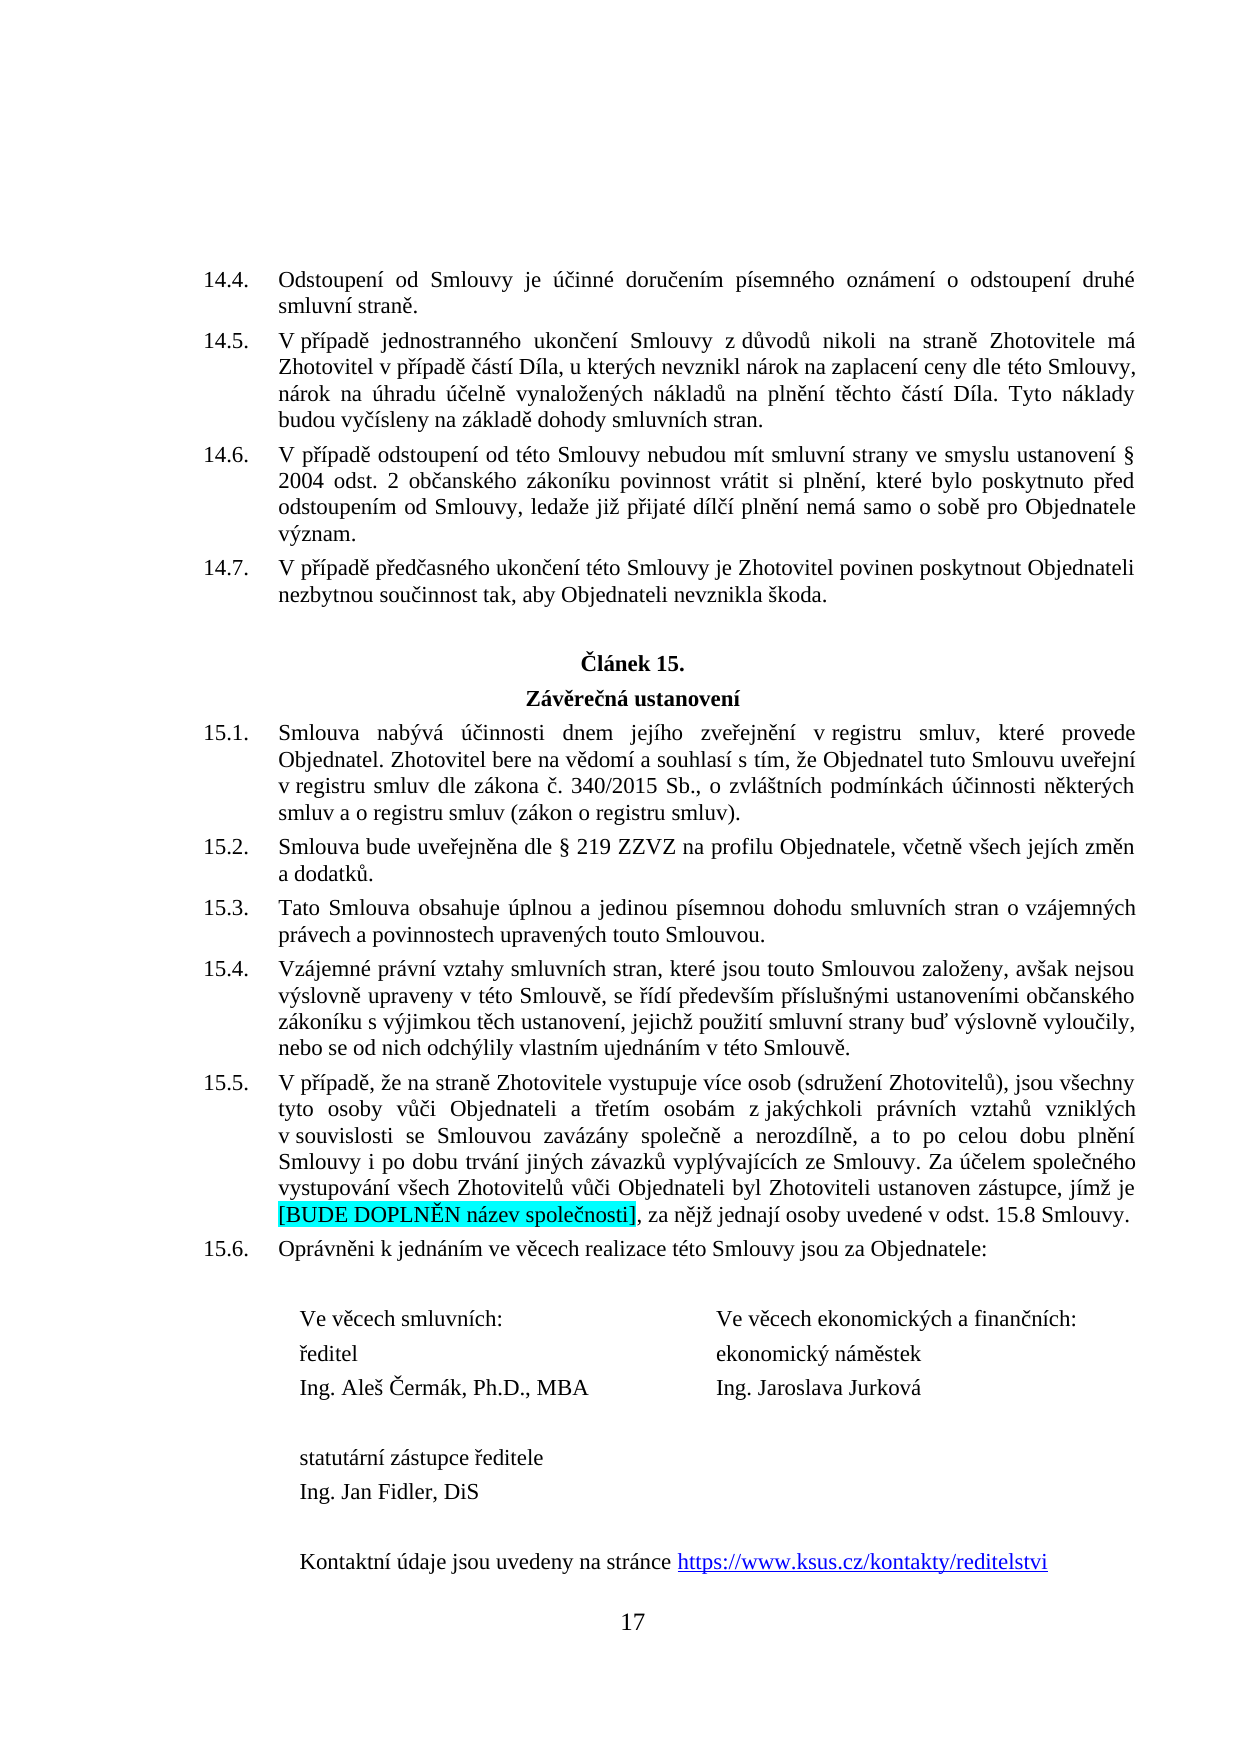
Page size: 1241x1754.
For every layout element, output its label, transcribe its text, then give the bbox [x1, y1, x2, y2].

table_header Ve věcech smluvních: [288, 1297, 704, 1331]
text Odstoupení od Smlouvy je účinné doručením písemného oznámení o odstoupení druhé smluvní straně. [203, 266, 1136, 318]
text Závěrečná ustanovení [129, 685, 1136, 711]
table_cell ekonomický náměstek Ing. Jaroslava Jurková [705, 1331, 1133, 1539]
list Smlouva nabývá účinnosti dnem jejího zveřejnění v registru smluv, které provede Objednatel. Zhotovitel bere na vědomí a souhlasí s tím, že Objednatel tuto Smlouvu uveřejní v registru smluv dle zákona č. 340/2015 Sb., o zvláštních podmínkách účinnosti některých smluv a o registru smluv (zákon o registru smluv). [203, 719, 1136, 825]
list Tato Smlouva obsahuje úplnou a jedinou písemnou dohodu smluvních stran o vzájemných právech a povinnostech upravených touto Smlouvou. [203, 894, 1136, 947]
text V případě předčasného ukončení této Smlouvy je Zhotovitel povinen poskytnout Objednateli nezbytnou součinnost tak, aby Objednateli nevznikla škoda. [203, 554, 1136, 607]
text Vzájemné právní vztahy smluvních stran, které jsou touto Smlouvou založeny, avšak nejsou výslovně upraveny v této Smlouvě, se řídí především příslušnými ustanoveními občanského zákoníku s výjimkou těch ustanovení, jejichž použití smluvní strany buď výslovně vyloučily, nebo se od nich odchýlily vlastním ujednáním v této Smlouvě. [203, 955, 1136, 1061]
text V případě odstoupení od této Smlouvy nebudou mít smluvní strany ve smyslu ustanovení § 2004 odst. 2 občanského zákoníku povinnost vrátit si plnění, které bylo poskytnuto před odstoupením od Smlouvy, ledaže již přijaté dílčí plnění nemá samo o sobě pro Objednatele význam. [203, 441, 1136, 546]
table_cell ředitel Ing. Aleš Čermák, Ph.D., MBA statutární zástupce ředitele Ing. Jan Fidler, DiS [288, 1331, 704, 1539]
table_header Ve věcech ekonomických a finančních: [705, 1297, 1133, 1331]
text V případě, že na straně Zhotovitele vystupuje více osob (sdružení Zhotovitelů), jsou všechny tyto osoby vůči Objednateli a třetím osobám z jakýchkoli právních vztahů vzniklých v souvislosti se Smlouvou zavázány společně a nerozdílně, a to po celou dobu plnění Smlouvy i po dobu trvání jiných závazků vyplývajících ze Smlouvy. Za účelem společného vystupování všech Zhotovitelů vůči Objednateli byl Zhotoviteli ustanoven zástupce, jímž je [BUDE DOPLNĚN název společnosti], za nějž jednají osoby uvedené v odst. 15.8 Smlouvy. [203, 1069, 1136, 1227]
list Smlouva bude uveřejněna dle § 219 ZZVZ na profilu Objednatele, včetně všech jejích změn a dodatků. [203, 833, 1136, 886]
text Oprávněni k jednáním ve věcech realizace této Smlouvy jsou za Objednatele: [203, 1236, 1136, 1262]
text V případě jednostranného ukončení Smlouvy z důvodů nikoli na straně Zhotovitele má Zhotovitel v případě částí Díla, u kterých nevznikl nárok na zaplacení ceny dle této Smlouvy, nárok na úhradu účelně vynaložených nákladů na plnění těchto částí Díla. Tyto náklady budou vyčísleny na základě dohody smluvních stran. [203, 327, 1136, 432]
table_cell Kontaktní údaje jsou uvedeny na stránce https://www.ksus.cz/kontakty/reditelstvi [288, 1539, 1133, 1574]
